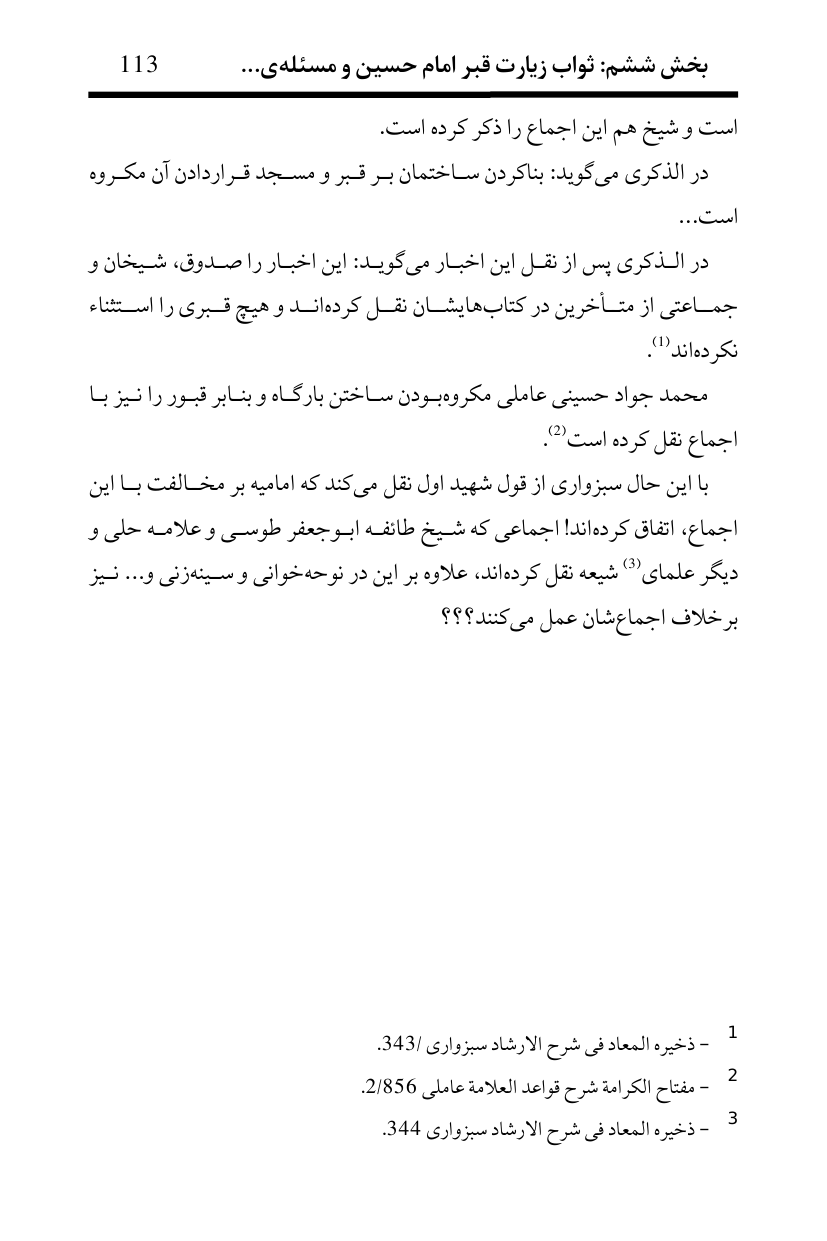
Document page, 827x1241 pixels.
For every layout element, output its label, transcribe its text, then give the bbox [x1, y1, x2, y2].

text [89, 109, 738, 153]
text در الذکری پس از نقل این اخبار می‌گوید: این اخبار را صدوق، شیخان و جماعتی از متأخرین در کتاب‌هایشان نقل کرده‌اند و هیچ قبری را استثناء نکرده‌اند(). [89, 242, 738, 376]
text محمد جواد حسینی عاملی مکروه‌بودن ساختن بارگاه و بنابر قبور را نیز با اجماع نقل کرده است(). [89, 376, 738, 464]
text با این حال سبزواری از قول شهید اول نقل می‌کند که امامیه بر مخالفت با این اجماع، اتفاق کرده‌اند! اجماعی که شیخ طائفه ابوجعفر طوسی و علامه حلی و دیگر علمای() شیعه نقل کرده‌اند، علاوه بر این در نوحه‌خوانی و سینه‌زنی و... نیز برخلاف اجماع‌شان عمل می‌کنند؟؟؟ [89, 464, 738, 642]
text در الذکری می‌گوید: بناکردن ساختمان بر قبر و مسجد قراردادن آن مکروه است... [89, 153, 738, 242]
